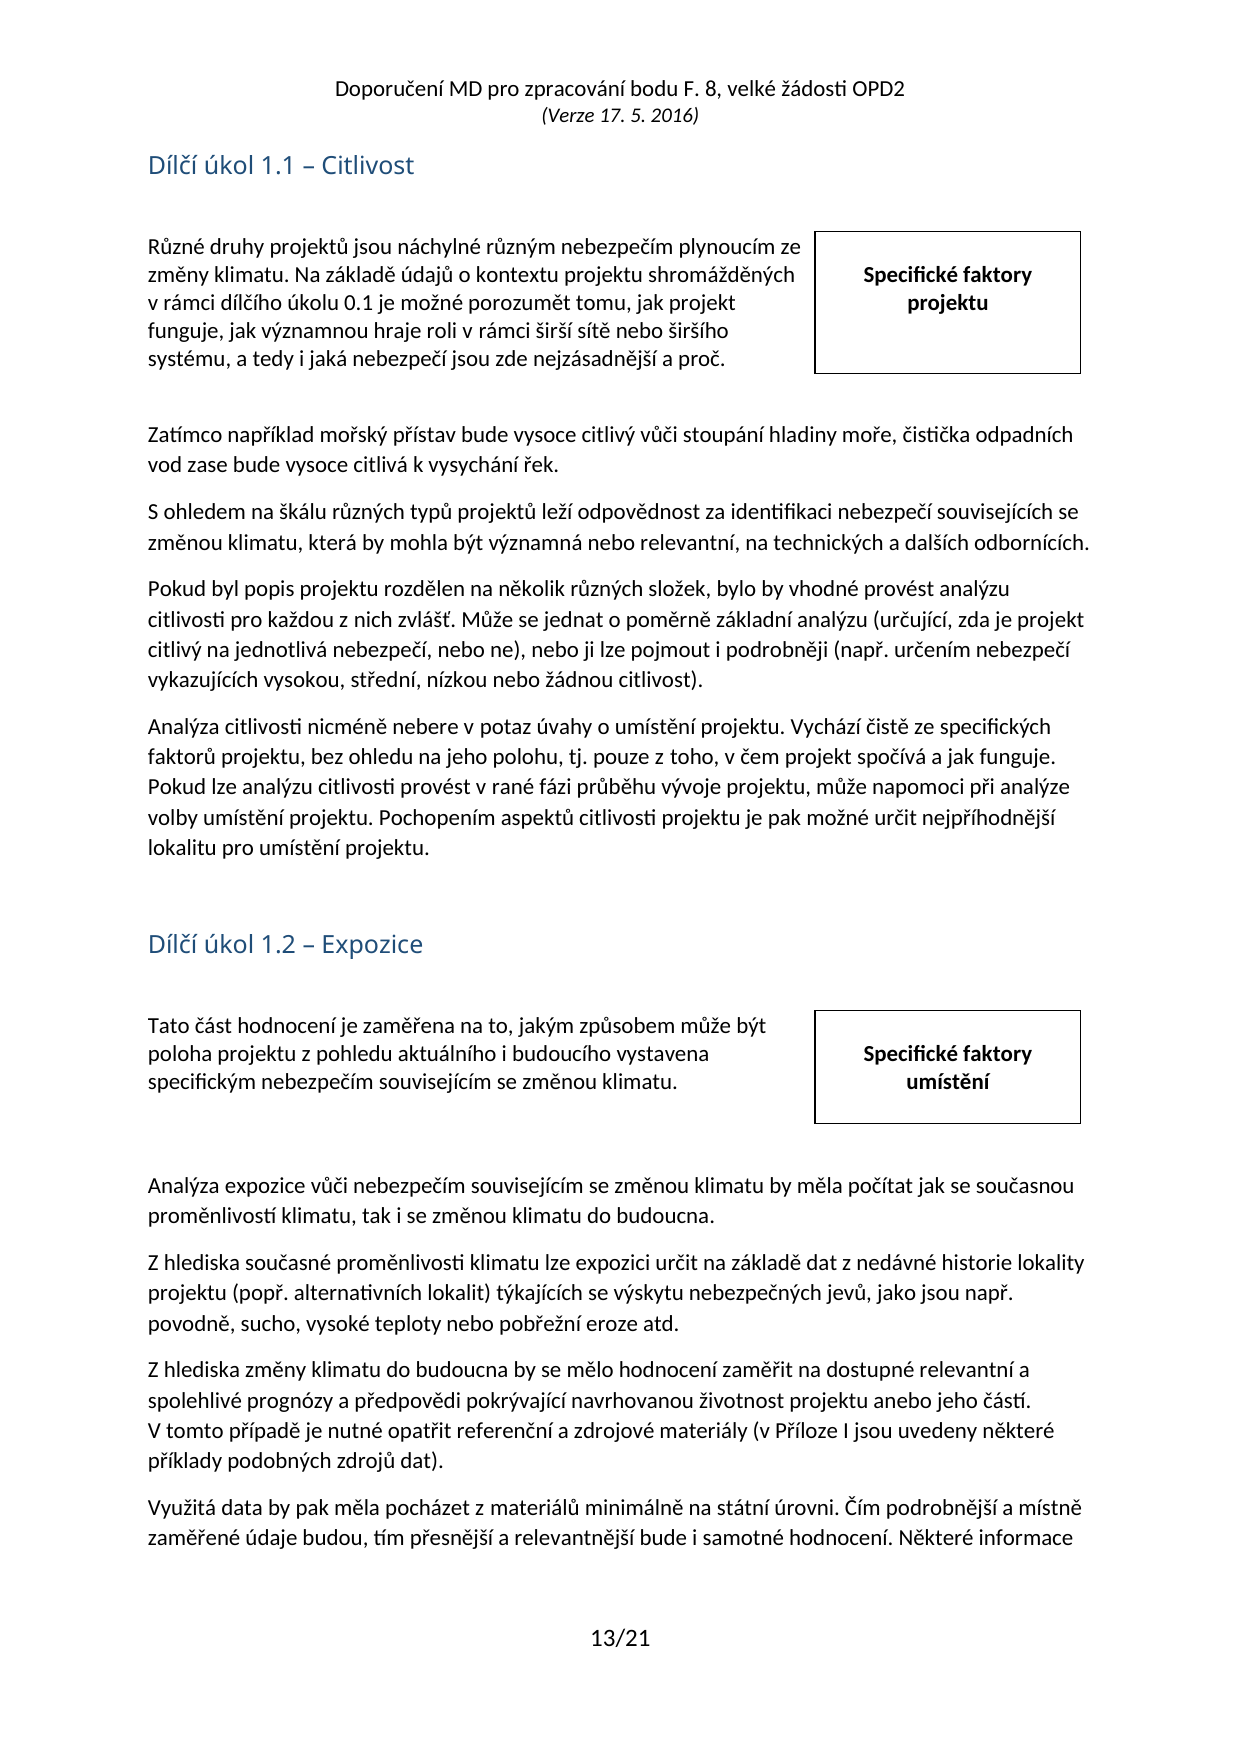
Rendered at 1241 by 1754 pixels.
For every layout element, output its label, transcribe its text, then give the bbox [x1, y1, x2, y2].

subtitle Dílčí úkol 1.2 – Expozice [148, 927, 1093, 961]
text Zatímco například mořský přístav bude vysoce citlivý vůči stoupání hladiny moře, čistička odpadních vod zase bude vysoce citlivá k vysychání řek. [148, 420, 1093, 478]
text Pokud byl popis projektu rozdělen na několik různých složek, bylo by vhodné provést analýzu citlivosti pro každou z nich zvlášť. Může se jednat o poměrně základní analýzu (určující, zda je projekt citlivý na jednotlivá nebezpečí, nebo ne), nebo ji lze pojmout i podrobněji (např. určením nebezpečí vykazujících vysokou, střední, nízkou nebo žádnou citlivost). [148, 574, 1093, 693]
text S ohledem na škálu různých typů projektů leží odpovědnost za identifikaci nebezpečí souvisejících se změnou klimatu, která by mohla být významná nebo relevantní, na technických a dalších odbornících. [148, 497, 1093, 556]
subtitle Dílčí úkol 1.1 – Citlivost [148, 148, 1093, 182]
text Z hlediska změny klimatu do budoucna by se mělo hodnocení zaměřit na dostupné relevantní a spolehlivé prognózy a předpovědi pokrývající navrhovanou životnost projektu anebo jeho částí. V tomto případě je nutné opatřit referenční a zdrojové materiály (v Příloze I jsou uvedeny některé příklady podobných zdrojů dat). [148, 1356, 1093, 1474]
table_header Různé druhy projektů jsou náchylné různým nebezpečím plynoucím ze změny klimatu. Na základě údajů o kontextu projektu shromážděných v rámci dílčího úkolu 0.1 je možné porozumět tomu, jak projekt funguje, jak významnou hraje roli v rámci širší sítě nebo širšího systému, a tedy i jaká nebezpečí jsou zde nejzásadnější a proč. [136, 231, 814, 372]
table_header Specifické faktory umístění [816, 1011, 1080, 1123]
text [148, 1493, 1093, 1551]
table_header Tato část hodnocení je zaměřena na to, jakým způsobem může být poloha projektu z pohledu aktuálního i budoucího vystavena specifickým nebezpečím souvisejícím se změnou klimatu. [136, 1010, 814, 1123]
text Z hlediska současné proměnlivosti klimatu lze expozici určit na základě dat z nedávné historie lokality projektu (popř. alternativních lokalit) týkajících se výskytu nebezpečných jevů, jako jsou např. povodně, sucho, vysoké teploty nebo pobřežní eroze atd. [148, 1248, 1093, 1337]
table_header Specifické faktory projektu [816, 232, 1080, 372]
text Analýza citlivosti nicméně nebere v potaz úvahy o umístění projektu. Vychází čistě ze specifických faktorů projektu, bez ohledu na jeho polohu, tj. pouze z toho, v čem projekt spočívá a jak funguje. Pokud lze analýzu citlivosti provést v rané fázi průběhu vývoje projektu, může napomoci při analýze volby umístění projektu. Pochopením aspektů citlivosti projektu je pak možné určit nejpříhodnější lokalitu pro umístění projektu. [148, 712, 1093, 861]
text Analýza expozice vůči nebezpečím souvisejícím se změnou klimatu by měla počítat jak se současnou proměnlivostí klimatu, tak i se změnou klimatu do budoucna. [148, 1171, 1093, 1229]
